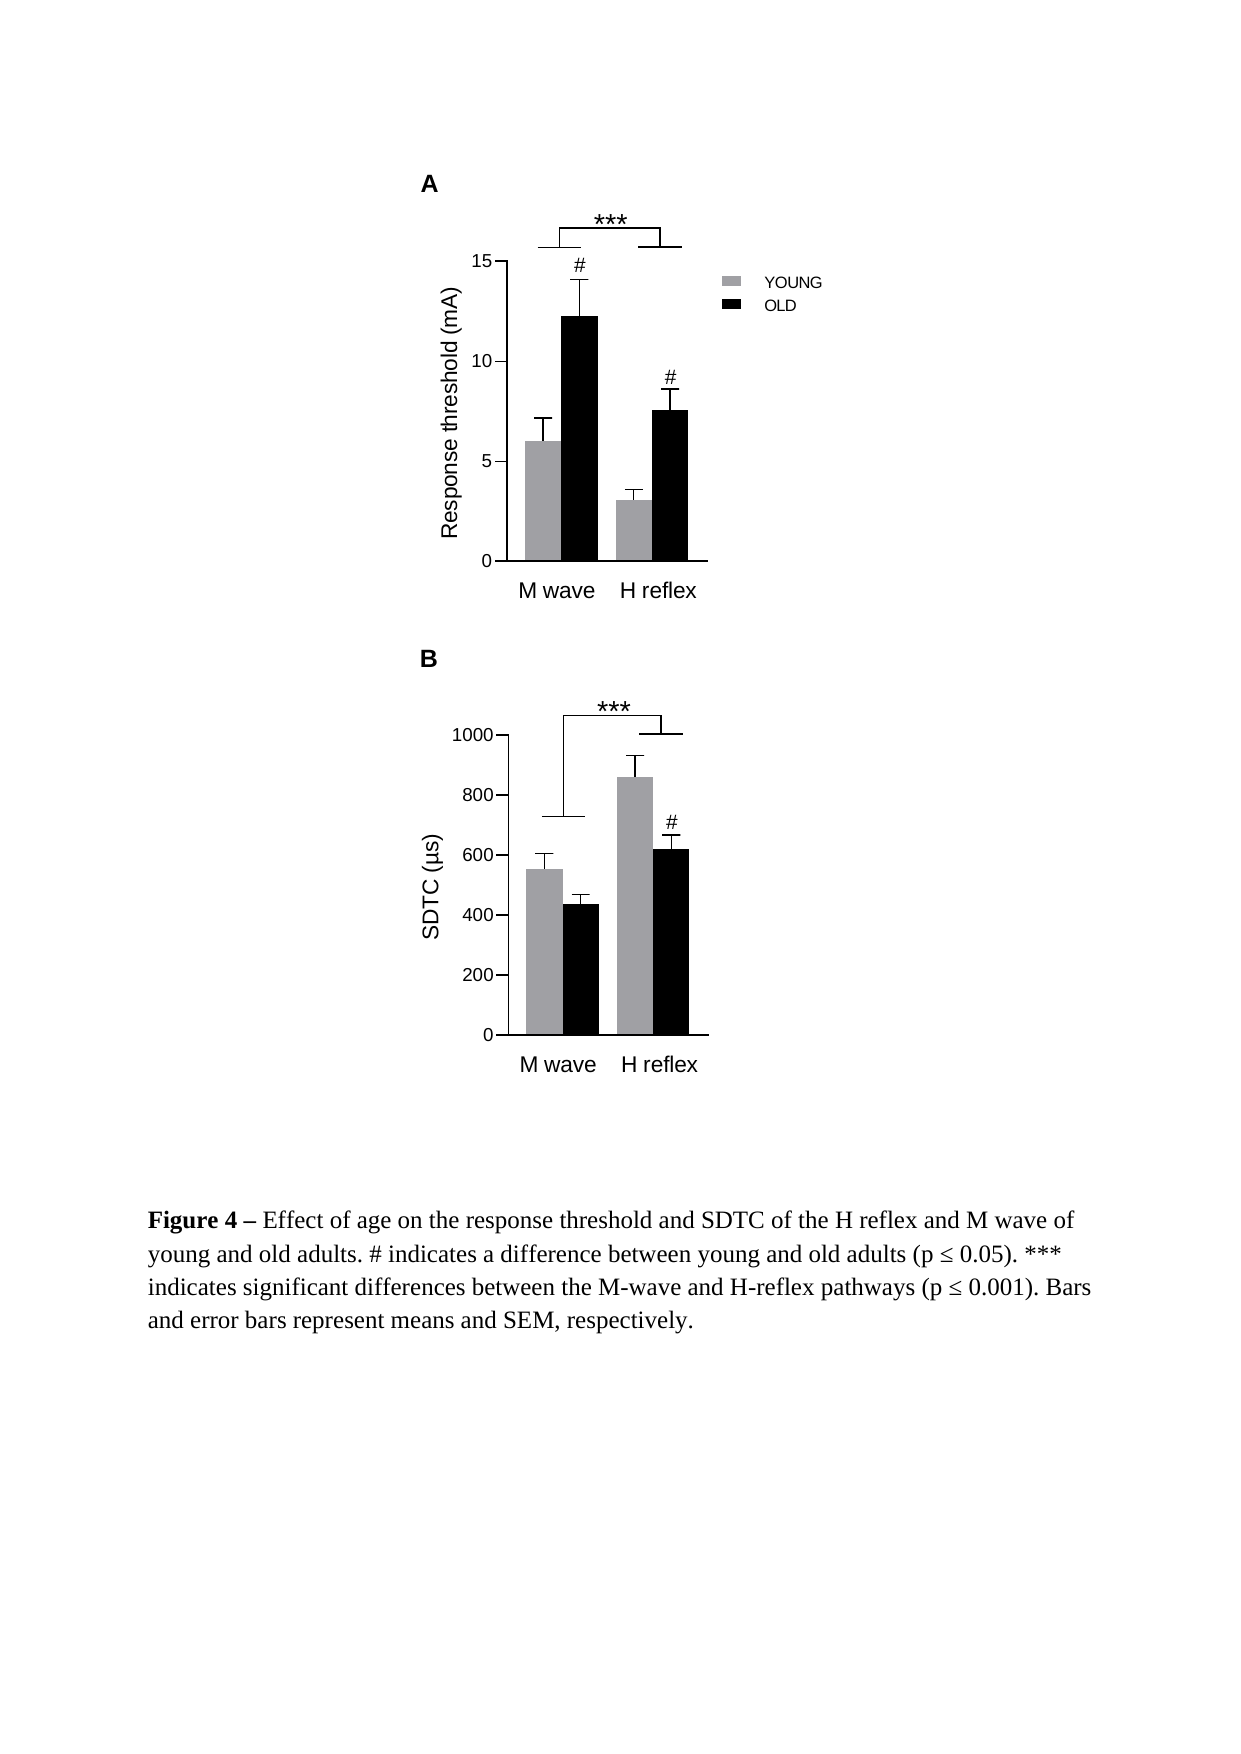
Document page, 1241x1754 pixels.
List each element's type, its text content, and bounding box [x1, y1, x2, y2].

text Figure 4 – Effect of age on the response threshold and SDTC of the H reflex and M wave of young and old adults. # indicates a difference between young and old adults (p ≤ 0.05). *** indicates significant differences between the M-wave and H-reflex pathways (p ≤ 0.001). Bars and error bars represent means and SEM, respectively. [148, 1206, 1093, 1333]
